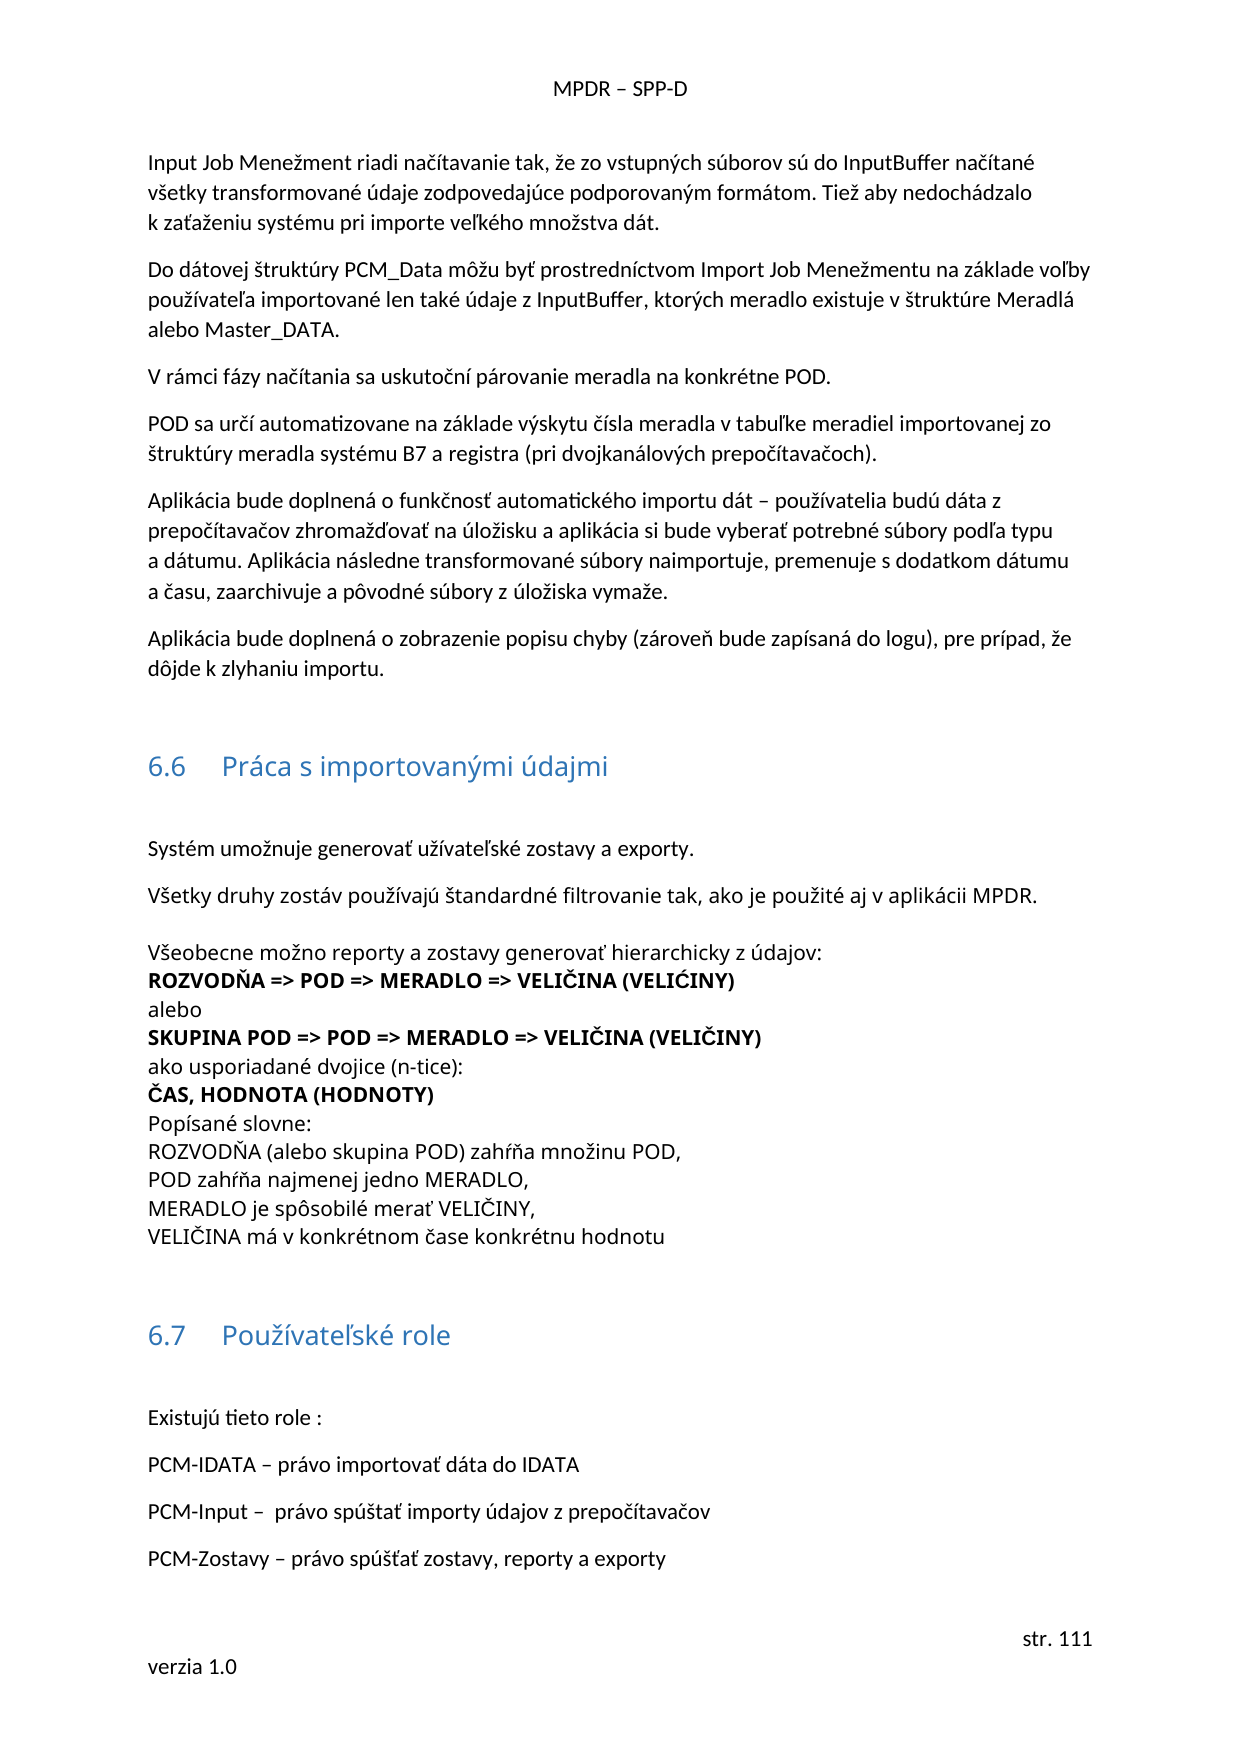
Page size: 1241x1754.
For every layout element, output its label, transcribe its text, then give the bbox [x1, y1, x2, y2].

text Existujú tieto role : [148, 1403, 1093, 1431]
text Aplikácia bude doplnená o zobrazenie popisu chyby (zároveň bude zapísaná do logu), pre prípad, že dôjde k zlyhaniu importu. [148, 624, 1093, 682]
text Všeobecne možno reporty a zostavy generovať hierarchicky z údajov: [148, 938, 1093, 966]
text POD sa určí automatizovane na základe výskytu čísla meradla v tabuľke meradiel importovanej zo štruktúry meradla systému B7 a registra (pri dvojkanálových prepočítavačoch). [148, 409, 1093, 467]
text Do dátovej štruktúry PCM_Data môžu byť prostredníctvom Import Job Menežmentu na základe voľby používateľa importované len také údaje z InputBuffer, ktorých meradlo existuje v štruktúre Meradlá alebo Master_DATA. [148, 255, 1093, 343]
text alebo [148, 995, 1093, 1023]
subtitle 6.6 Práca s importovanými údajmi [148, 748, 1093, 784]
text PCM-IDATA – právo importovať dáta do IDATA [148, 1450, 1093, 1478]
text V rámci fázy načítania sa uskutoční párovanie meradla na konkrétne POD. [148, 362, 1093, 390]
text Popísané slovne: [148, 1109, 1093, 1137]
text Aplikácia bude doplnená o funkčnosť automatického importu dát – používatelia budú dáta z prepočítavačov zhromažďovať na úložisku a aplikácia si bude vyberať potrebné súbory podľa typu a dátumu. Aplikácia následne transformované súbory naimportuje, premenuje s dodatkom dátumu a času, zaarchivuje a pôvodné súbory z úložiska vymaže. [148, 486, 1093, 605]
subtitle 6.7 Používateľské role [148, 1317, 1093, 1353]
text PCM-Input – právo spúštať importy údajov z prepočítavačov [148, 1497, 1093, 1525]
text POD zahŕňa najmenej jedno MERADLO, [148, 1166, 1093, 1194]
text SKUPINA POD => POD => MERADLO => VELIČINA (VELIČINY) [148, 1023, 1093, 1052]
text ČAS, HODNOTA (HODNOTY) [148, 1080, 1093, 1109]
text Systém umožnuje generovať užívateľské zostavy a exporty. [148, 834, 1093, 862]
text MERADLO je spôsobilé merať VELIČINY, [148, 1194, 1093, 1222]
text ako usporiadané dvojice (n-tice): [148, 1052, 1093, 1080]
text ROZVODŇA (alebo skupina POD) zahŕňa množinu POD, [148, 1137, 1093, 1166]
text VELIČINA má v konkrétnom čase konkrétnu hodnotu [148, 1222, 1093, 1251]
text Všetky druhy zostáv používajú štandardné filtrovanie tak, ako je použité aj v aplikácii MPDR. [148, 881, 1093, 909]
text ROZVODŇA => POD => MERADLO => VELIČINA (VELIĆINY) [148, 966, 1093, 995]
text Input Job Menežment riadi načítavanie tak, že zo vstupných súborov sú do InputBuffer načítané všetky transformované údaje zodpovedajúce podporovaným formátom. Tiež aby nedochádzalo k zaťaženiu systému pri importe veľkého množstva dát. [148, 148, 1093, 236]
text PCM-Zostavy – právo spúšťať zostavy, reporty a exporty [148, 1544, 1093, 1572]
